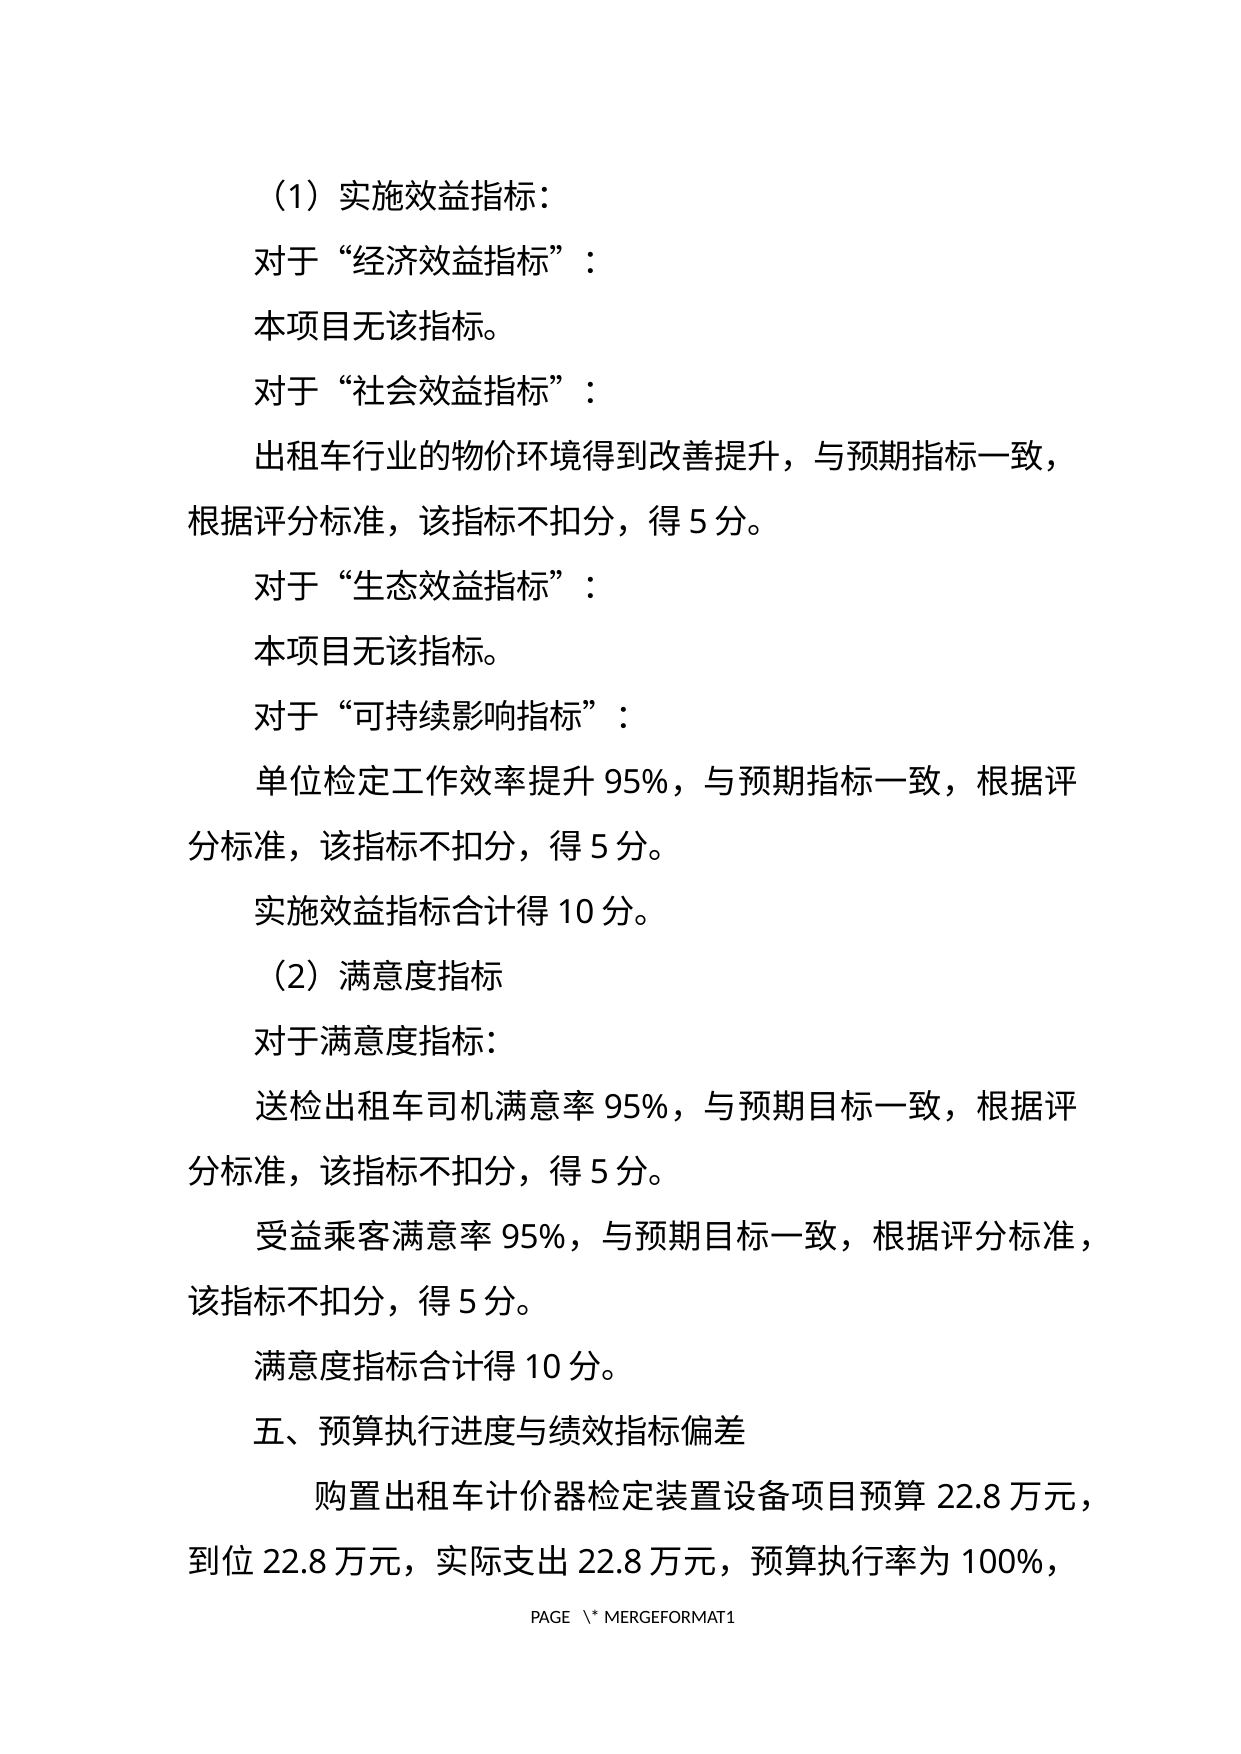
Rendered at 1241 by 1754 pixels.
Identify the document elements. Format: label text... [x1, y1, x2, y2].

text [187, 162, 1078, 1397]
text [187, 1462, 1078, 1592]
text 五、预算执行进度与绩效指标偏差 [187, 1397, 1078, 1462]
